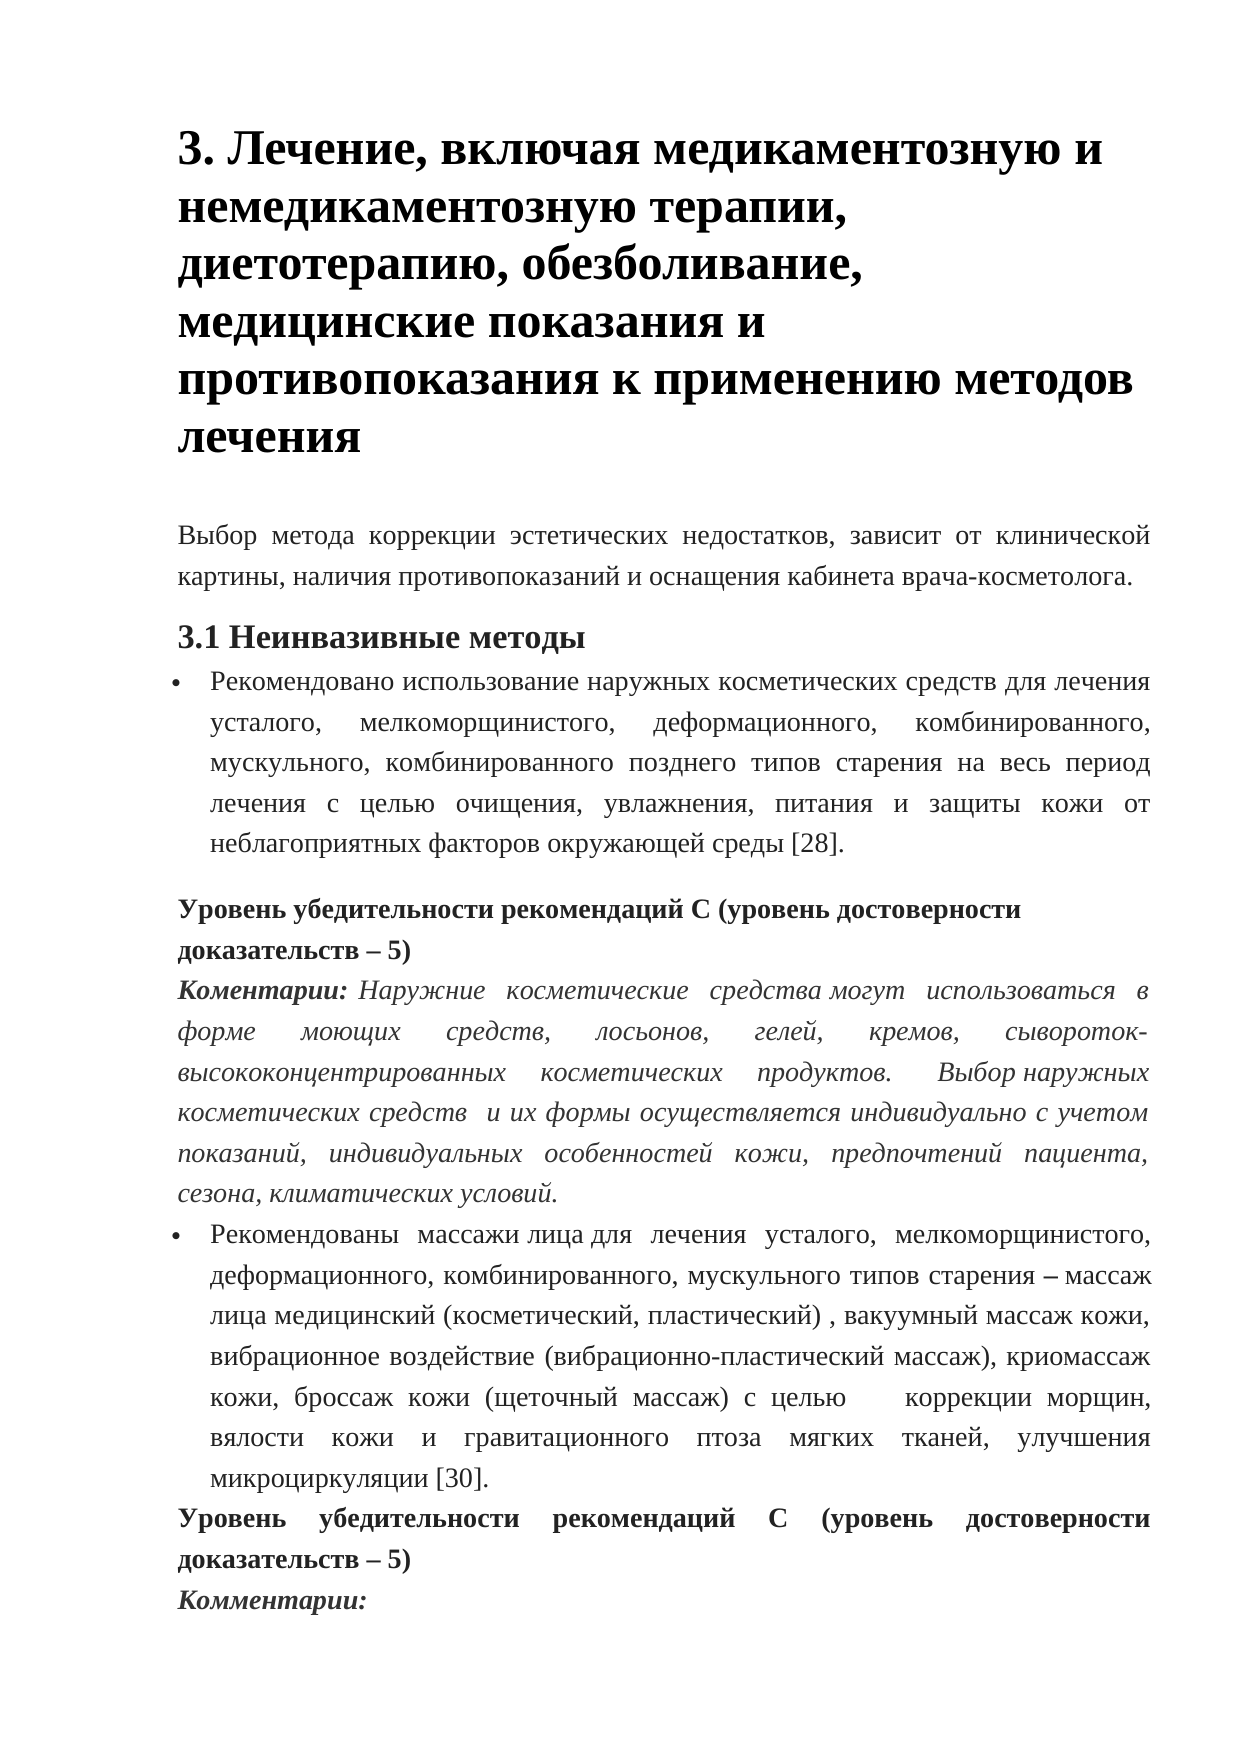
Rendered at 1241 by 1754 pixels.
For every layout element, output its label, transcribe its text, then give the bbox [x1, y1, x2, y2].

list Рекомендованы массажи лица для лечения усталого, мелкоморщинистого, деформационного, комбинированного, мускульного типов старения – массаж лица медицинский (косметический, пластический) , вакуумный массаж кожи, вибрационное воздействие (вибрационно-пластический массаж), криомассаж кожи, броссаж кожи (щеточный массаж) с целью коррекции морщин, вялости кожи и гравитационного птоза мягких тканей, улучшения микроциркуляции [30]. [172, 1209, 1152, 1493]
text Коментарии: Наружние косметические средства могут использоваться в форме моющих средств, лосьонов, гелей, кремов, сывороток- высококонцентрированных косметических продуктов. Выбор наружных косметических средств и их формы осуществляется индивидуально с учетом показаний, индивидуальных особенностей кожи, предпочтений пациента, сезона, климатических условий. [177, 965, 1152, 1209]
text Уровень убедительности рекомендаций С (уровень достоверности доказательств – 5) [177, 1493, 1152, 1574]
text Комментарии: [177, 1574, 1152, 1615]
text доказательств – 5) [177, 924, 1152, 965]
text 3.1 Неинвазивные методы [177, 616, 1152, 656]
text Уровень убедительности рекомендаций С (уровень достоверности [177, 884, 1152, 924]
list Рекомендовано использование наружных косметических средств для лечения усталого, мелкоморщинистого, деформационного, комбинированного, мускульного, комбинированного позднего типов старения на весь период лечения с целью очищения, увлажнения, питания и защиты кожи от неблагоприятных факторов окружающей среды [28]. [172, 656, 1152, 859]
text 3. Лечение, включая медикаментозную и немедикаментозную терапии, диетотерапию, обезболивание, медицинские показания и противопоказания к применению методов лечения [177, 118, 1152, 463]
text Выбор метода коррекции эстетических недостатков, зависит от клинической картины, наличия противопоказаний и оснащения кабинета врача-косметолога. [177, 510, 1152, 591]
